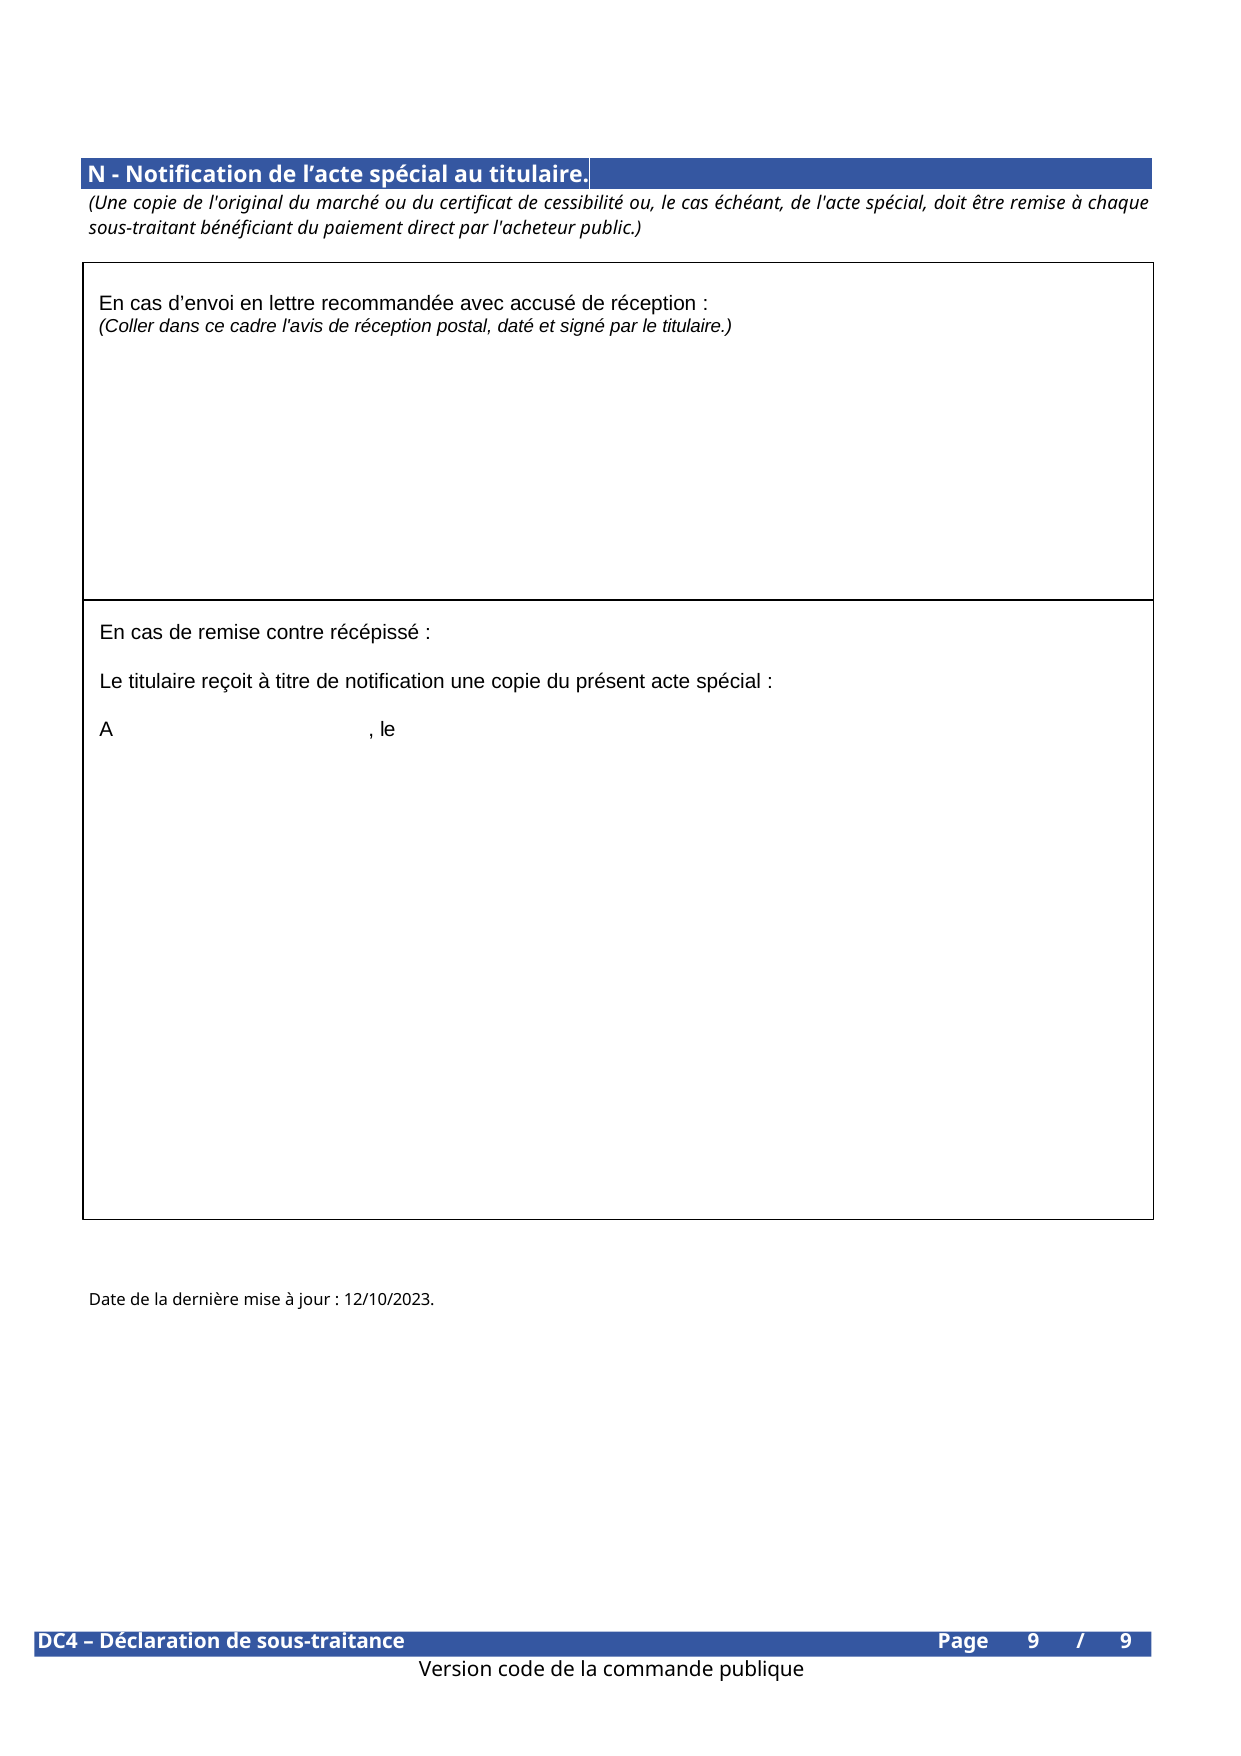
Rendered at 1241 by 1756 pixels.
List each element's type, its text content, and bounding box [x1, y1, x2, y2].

text N - Notification de l’acte spécial au titulaire. (Une copie de l'original du marché ou du certificat de cessibilité ou, le cas échéant, de l'acte spécial, doit être remise à chaque sous-traitant bénéficiant du paiement direct par l'acheteur public.) [81, 158, 1152, 240]
text Date de la dernière mise à jour : 12/10/2023. [89, 1287, 1226, 1310]
